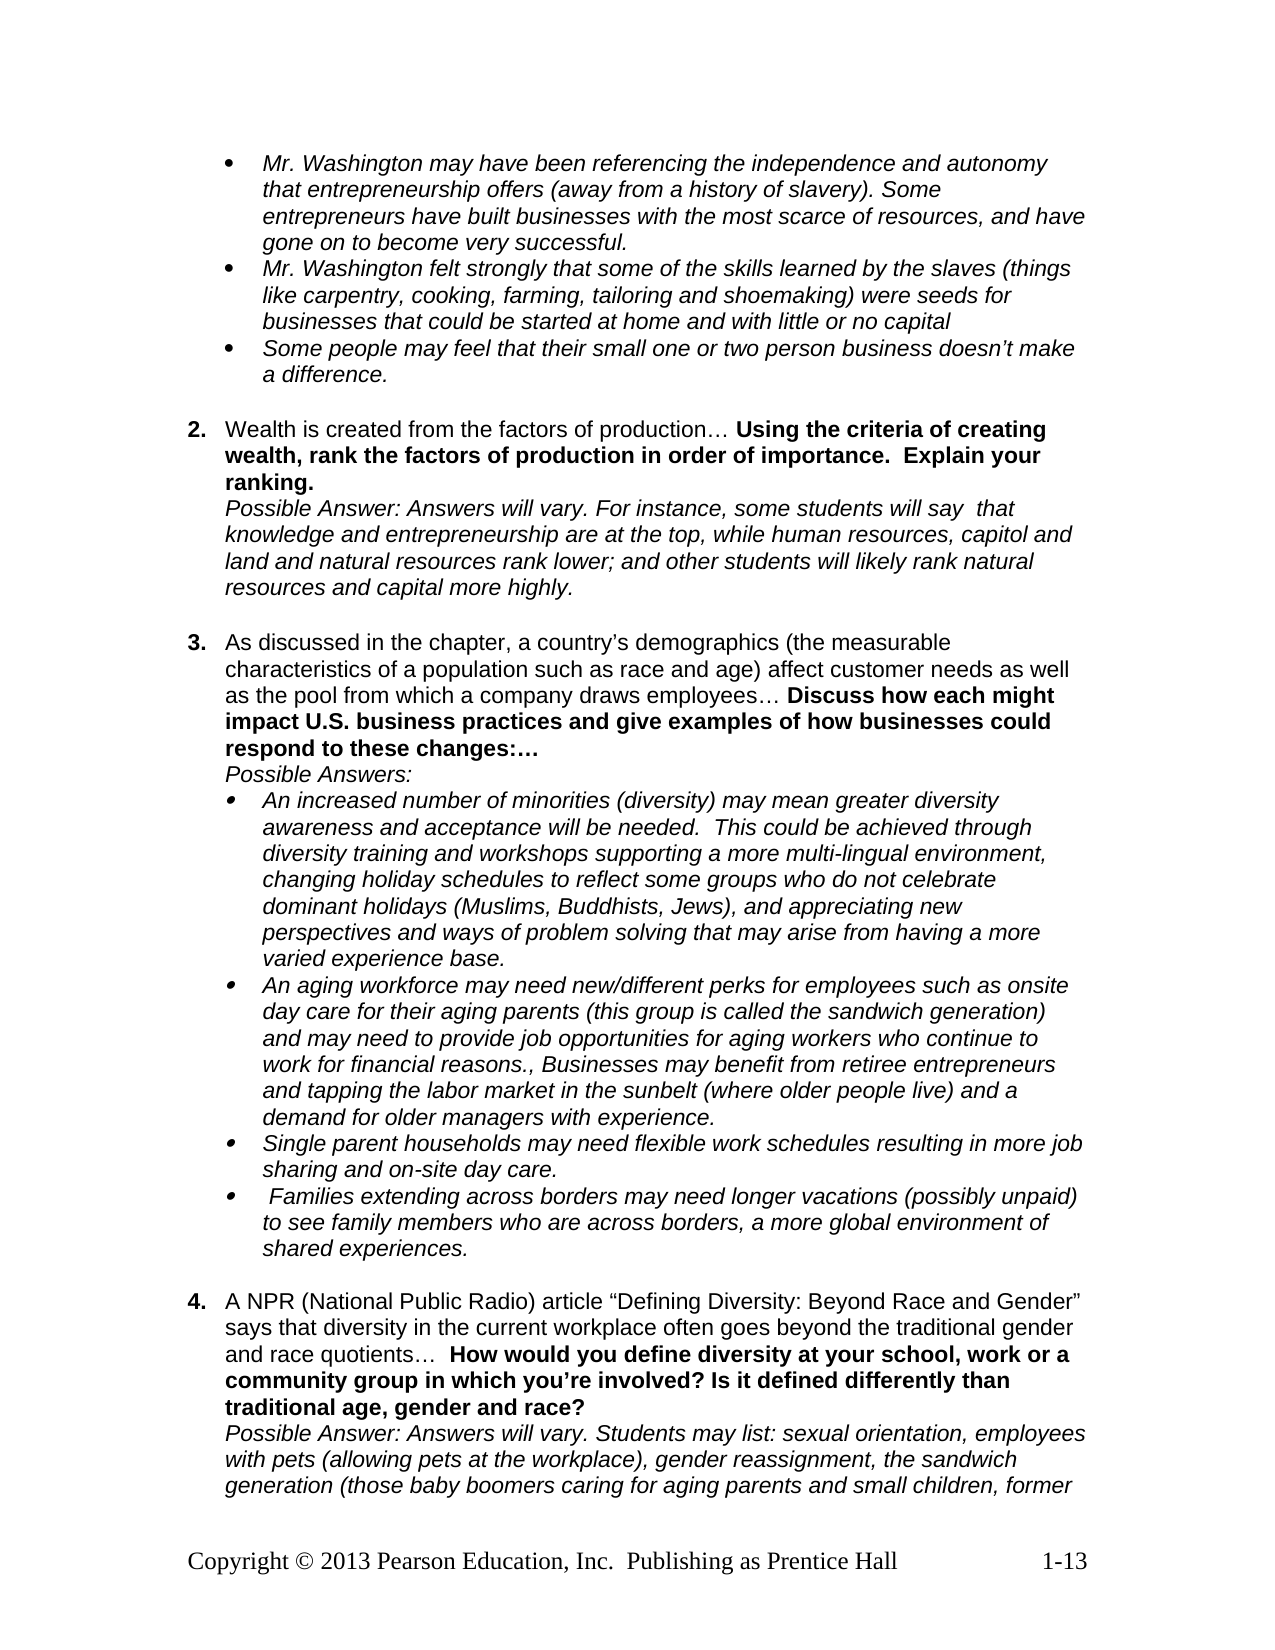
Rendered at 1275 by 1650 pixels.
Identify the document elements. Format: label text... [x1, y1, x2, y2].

list An aging workforce may need new/different perks for employees such as onsite day care for their aging parents (this group is called the sandwich generation) and may need to provide job opportunities for aging workers who continue to work for financial reasons., Businesses may benefit from retiree entrepreneurs and tapping the labor market in the sunbelt (where older people live) and a demand for older managers with experience. [225, 972, 1087, 1130]
list Some people may feel that their small one or two person business doesn’t make a difference. [225, 334, 1087, 416]
list Wealth is created from the factors of production… Using the criteria of creating wealth, rank the factors of production in order of importance. Explain your ranking. Possible Answer: Answers will vary. For instance, some students will say that knowledge and entrepreneurship are at the top, while human resources, capitol and land and natural resources rank lower; and other students will likely rank natural resources and capital more highly. [187, 416, 1087, 629]
list Mr. Washington may have been referencing the independence and autonomy that entrepreneurship offers (away from a history of slavery). Some entrepreneurs have built businesses with the most scarce of resources, and have gone on to become very successful. [225, 150, 1087, 255]
list As discussed in the chapter, a country’s demographics (the measurable characteristics of a population such as race and age) affect customer needs as well as the pool from which a company draws employees… Discuss how each might impact U.S. business practices and give examples of how businesses could respond to these changes:… Possible Answers: [187, 629, 1087, 787]
list Single parent households may need flexible work schedules resulting in more job sharing and on-site day care. [225, 1130, 1087, 1183]
list Mr. Washington felt strongly that some of the skills learned by the slaves (things like carpentry, cooking, farming, tailoring and shoemaking) were seeds for businesses that could be started at home and with little or no capital [225, 255, 1087, 334]
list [187, 1288, 1087, 1499]
list An increased number of minorities (diversity) may mean greater diversity awareness and acceptance will be needed. This could be achieved through diversity training and workshops supporting a more multi-lingual environment, changing holiday schedules to reflect some groups who do not celebrate dominant holidays (Muslims, Buddhists, Jews), and appreciating new perspectives and ways of problem solving that may arise from having a more varied experience base. [225, 787, 1087, 972]
list Families extending across borders may need longer vacations (possibly unpaid) to see family members who are across borders, a more global environment of shared experiences. [225, 1183, 1087, 1262]
